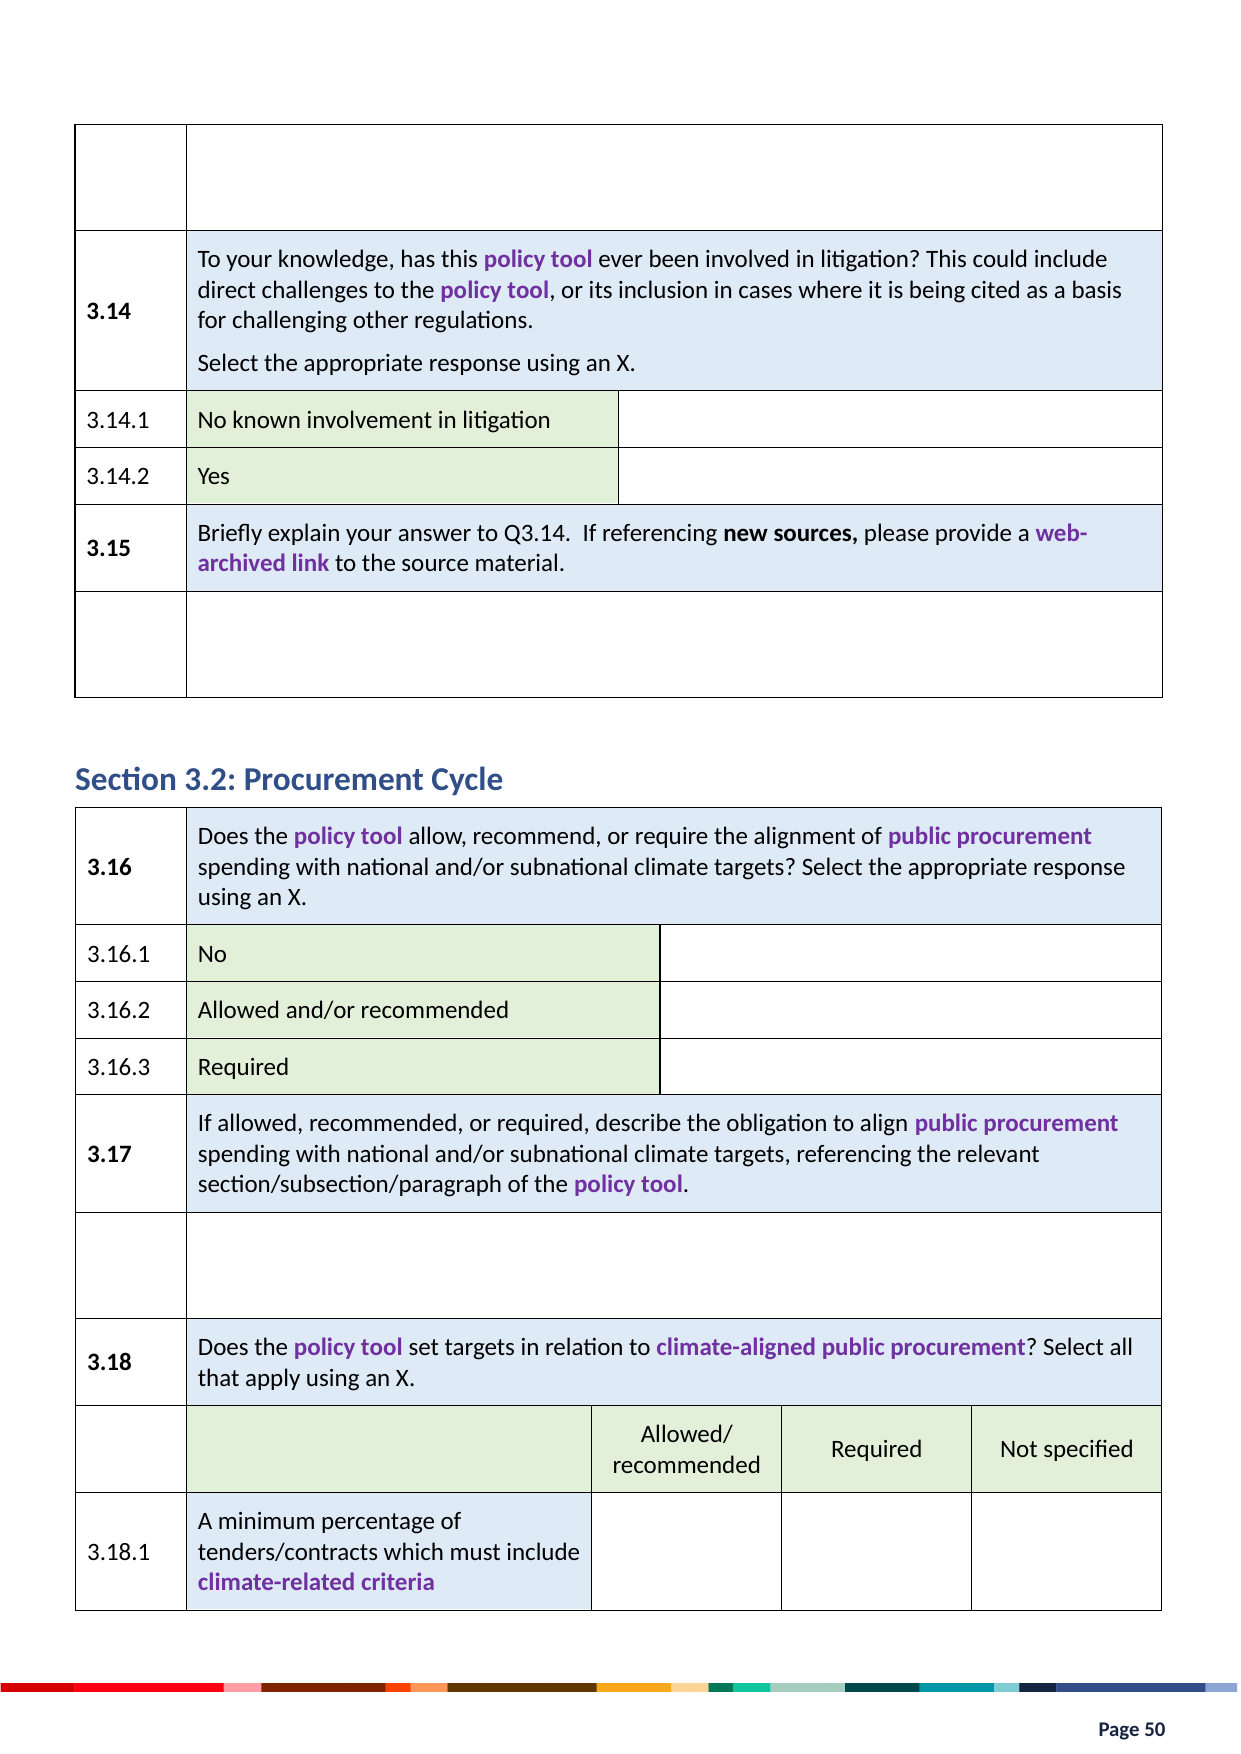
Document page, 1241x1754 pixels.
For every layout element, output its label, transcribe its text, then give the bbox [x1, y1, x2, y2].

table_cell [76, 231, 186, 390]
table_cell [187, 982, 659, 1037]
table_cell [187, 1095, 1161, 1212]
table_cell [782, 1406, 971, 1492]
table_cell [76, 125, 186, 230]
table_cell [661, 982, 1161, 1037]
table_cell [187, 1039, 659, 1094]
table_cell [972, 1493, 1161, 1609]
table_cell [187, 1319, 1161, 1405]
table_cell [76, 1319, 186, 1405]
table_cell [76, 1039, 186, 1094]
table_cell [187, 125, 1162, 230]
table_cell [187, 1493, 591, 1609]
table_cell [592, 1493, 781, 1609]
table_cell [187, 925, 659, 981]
picture [0, 1683, 1236, 1692]
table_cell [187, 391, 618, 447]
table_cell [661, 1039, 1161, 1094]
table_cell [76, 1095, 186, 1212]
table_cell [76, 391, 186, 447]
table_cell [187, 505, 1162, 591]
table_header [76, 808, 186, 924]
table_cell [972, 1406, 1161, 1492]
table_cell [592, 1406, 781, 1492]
subtitle Section 3.2: Procurement Cycle [75, 758, 1165, 798]
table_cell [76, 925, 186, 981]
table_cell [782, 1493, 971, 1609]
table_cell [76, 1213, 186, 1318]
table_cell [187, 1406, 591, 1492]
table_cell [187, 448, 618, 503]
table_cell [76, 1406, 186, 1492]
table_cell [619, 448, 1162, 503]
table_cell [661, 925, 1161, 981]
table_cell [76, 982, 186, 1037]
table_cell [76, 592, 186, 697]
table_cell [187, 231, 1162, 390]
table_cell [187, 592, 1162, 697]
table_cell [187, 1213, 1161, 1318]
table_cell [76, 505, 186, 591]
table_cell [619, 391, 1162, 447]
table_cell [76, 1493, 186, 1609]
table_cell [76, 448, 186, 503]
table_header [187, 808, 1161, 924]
